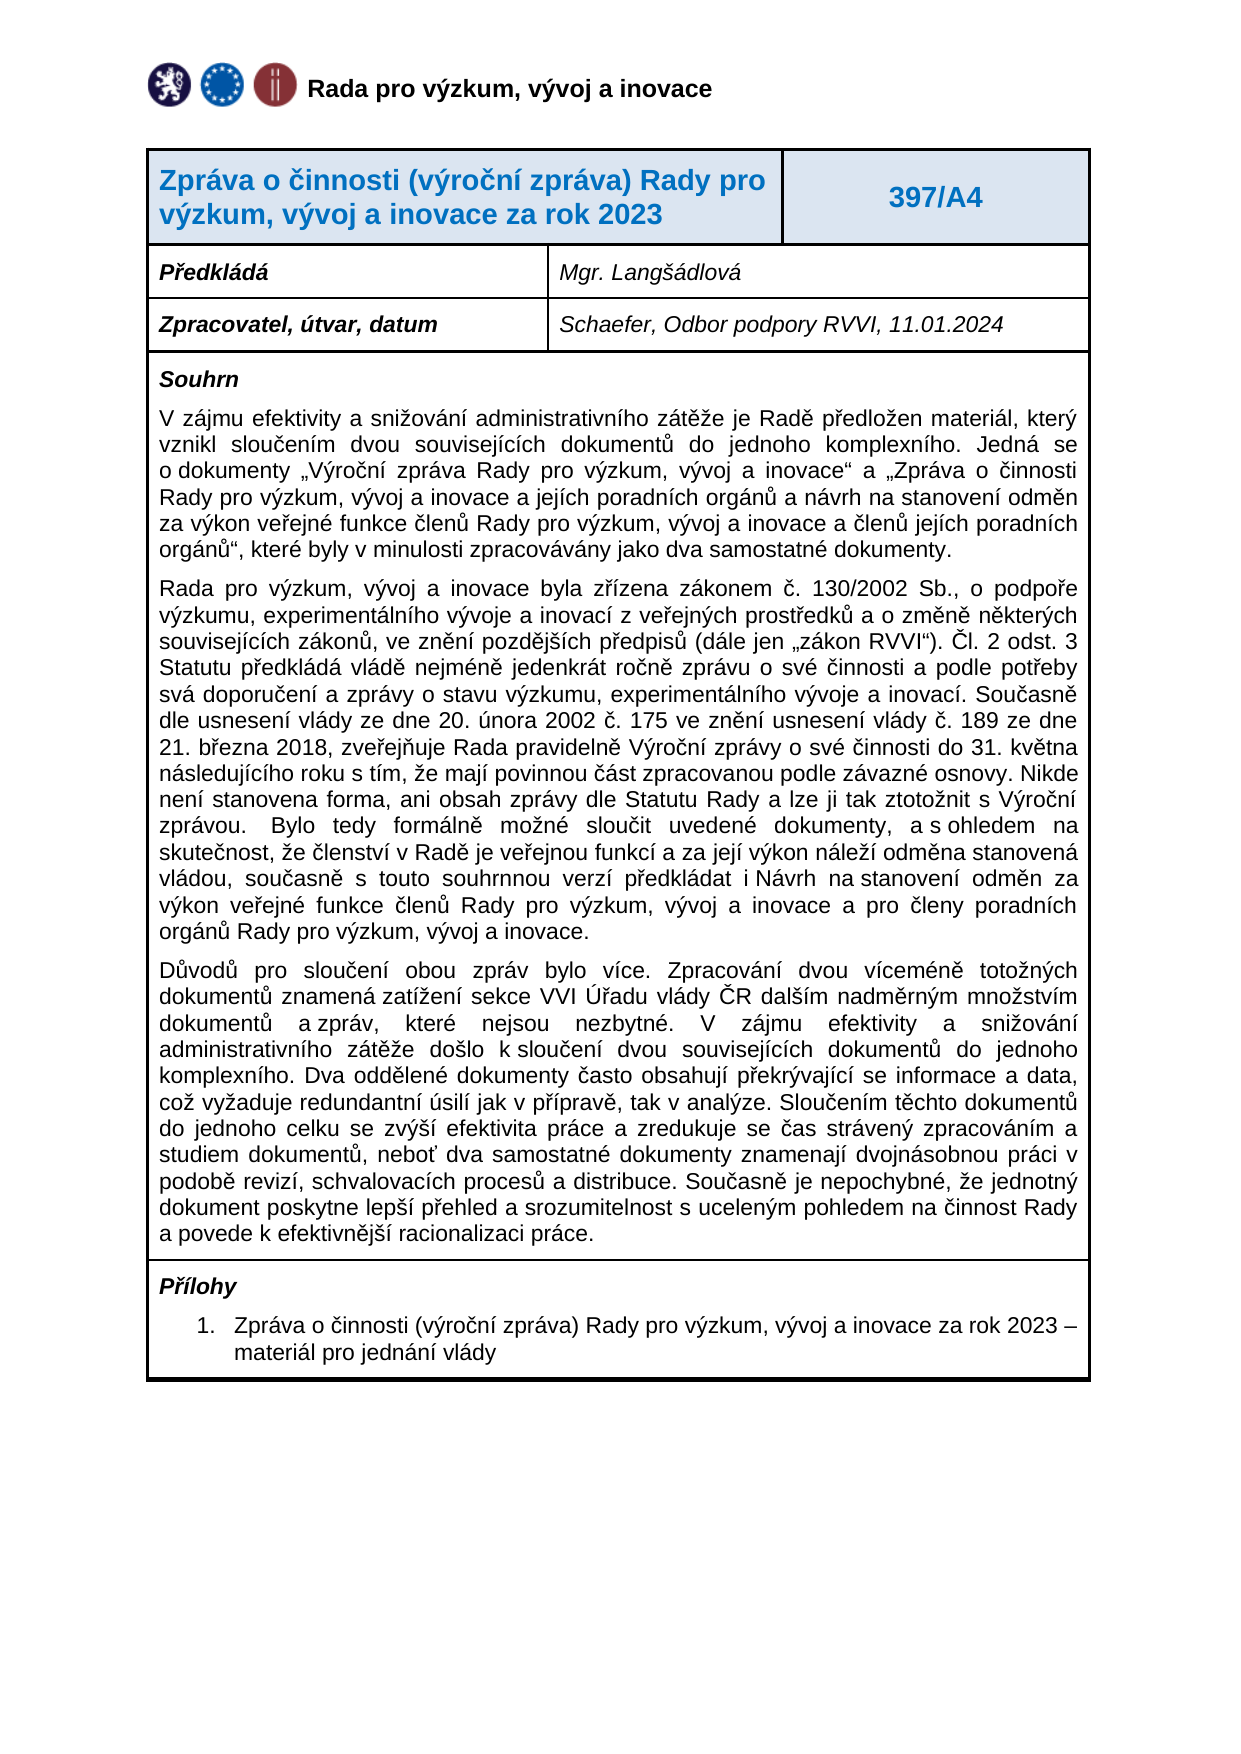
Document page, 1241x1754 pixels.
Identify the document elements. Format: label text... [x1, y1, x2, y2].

table_header 397/A4 [784, 151, 1088, 243]
picture [147, 62, 298, 108]
table_header Zpráva o činnosti (výroční zpráva) Rady pro výzkum, vývoj a inovace za rok 2023 [149, 151, 781, 243]
table_cell Schaefer, Odbor podpory RVVI, 11.01.2024 [549, 299, 1088, 350]
table_cell Mgr. Langšádlová [549, 246, 1088, 297]
table_cell Souhrn V zájmu efektivity a snižování administrativního zátěže je Radě předložen materiál, který vznikl sloučením dvou souvisejících dokumentů do jednoho komplexního. Jedná se o dokumenty „Výroční zpráva Rady pro výzkum, vývoj a inovace“ a „Zpráva o činnosti Rady pro výzkum, vývoj a inovace a jejích poradních orgánů a návrh na stanovení odměn za výkon veřejné funkce členů Rady pro výzkum, vývoj a inovace a členů jejích poradních orgánů“, které byly v minulosti zpracovávány jako dva samostatné dokumenty. Rada pro výzkum, vývoj a inovace byla zřízena zákonem č. 130/2002 Sb., o podpoře výzkumu, experimentálního vývoje a inovací z veřejných prostředků a o změně některých souvisejících zákonů, ve znění pozdějších předpisů (dále jen „zákon RVVI“). Čl. 2 odst. 3 Statutu předkládá vládě nejméně jedenkrát ročně zprávu o své činnosti a podle potřeby svá doporučení a zprávy o stavu výzkumu, experimentálního vývoje a inovací. Současně dle usnesení vlády ze dne 20. února 2002 č. 175 ve znění usnesení vlády č. 189 ze dne 21. března 2018, zveřejňuje Rada pravidelně Výroční zprávy o své činnosti do 31. května následujícího roku s tím, že mají povinnou část zpracovanou podle závazné osnovy. Nikde není stanovena forma, ani obsah zprávy dle Statutu Rady a lze ji tak ztotožnit s Výroční zprávou. Bylo tedy formálně možné sloučit uvedené dokumenty, a s ohledem na skutečnost, že členství v Radě je veřejnou funkcí a za její výkon náleží odměna stanovená vládou, současně s touto souhrnnou verzí předkládat i Návrh na stanovení odměn za výkon veřejné funkce členů Rady pro výzkum, vývoj a inovace a pro členy poradních orgánů Rady pro výzkum, vývoj a inovace. Důvodů pro sloučení obou zpráv bylo více. Zpracování dvou víceméně totožných dokumentů znamená zatížení sekce VVI Úřadu vlády ČR dalším nadměrným množstvím dokumentů a zpráv, které nejsou nezbytné. V zájmu efektivity a snižování administrativního zátěže došlo k sloučení dvou souvisejících dokumentů do jednoho komplexního. Dva oddělené dokumenty často obsahují překrývající se informace a data, což vyžaduje redundantní úsilí jak v přípravě, tak v analýze. Sloučením těchto dokumentů do jednoho celku se zvýší efektivita práce a zredukuje se čas strávený zpracováním a studiem dokumentů, neboť dva samostatné dokumenty znamenají dvojnásobnou práci v podobě revizí, schvalovacích procesů a distribuce. Současně je nepochybné, že jednotný dokument poskytne lepší přehled a srozumitelnost s uceleným pohledem na činnost Rady a povede k efektivnější racionalizaci práce. [149, 353, 1088, 1259]
table_cell Zpracovatel, útvar, datum [149, 299, 547, 350]
table_cell Přílohy Zpráva o činnosti (výroční zpráva) Rady pro výzkum, vývoj a inovace za rok 2023 – materiál pro jednání vlády [149, 1261, 1088, 1377]
table_cell Předkládá [149, 246, 547, 297]
